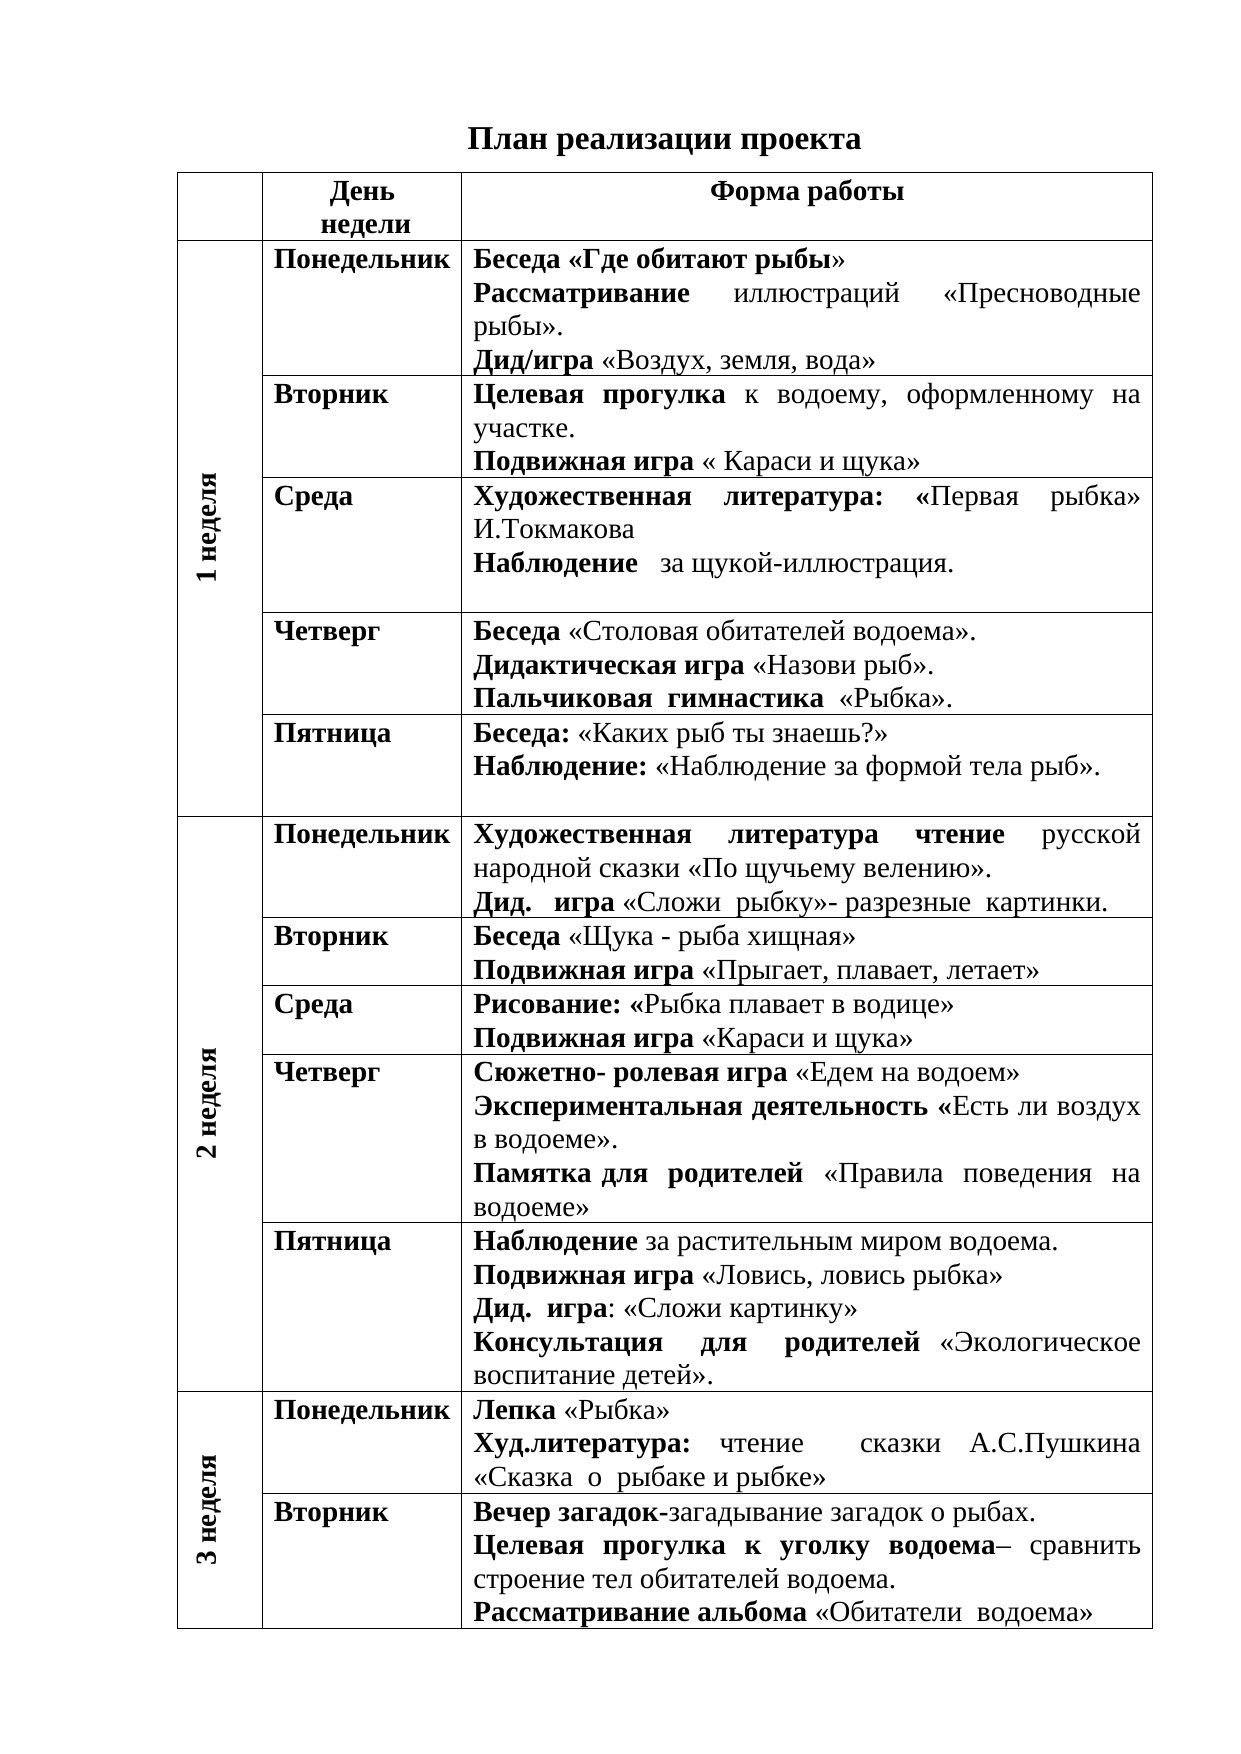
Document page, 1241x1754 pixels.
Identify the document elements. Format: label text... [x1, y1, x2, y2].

table_header День недели [263, 173, 461, 240]
table_cell 2 неделя [178, 817, 262, 1391]
table_cell Наблюдение за растительным миром водоема. Подвижная игра «Ловись, ловись рыбка» Дид. игра: «Сложи картинку» Консультация для родителей «Экологическое воспитание детей». [462, 1223, 1152, 1391]
table_cell Вторник [263, 918, 461, 985]
table_cell Целевая прогулка к водоему, оформленному на участке. Подвижная игра « Караси и щука» [462, 376, 1152, 477]
table_cell Пятница [263, 715, 461, 816]
table_cell Вторник [263, 376, 461, 477]
table_cell Беседа «Где обитают рыбы» Рассматривание иллюстраций «Пресноводные рыбы». Дид/игра «Воздух, земля, вода» [462, 241, 1152, 375]
table_cell Беседа: «Каких рыб ты знаешь?» Наблюдение: «Наблюдение за формой тела рыб». [462, 715, 1152, 816]
table_cell Сюжетно- ролевая игра «Едем на водоем» Экспериментальная деятельность «Есть ли воздух в водоеме». Памятка для родителей «Правила поведения на водоеме» [462, 1055, 1152, 1222]
table_cell Рисование: «Рыбка плавает в водице» Подвижная игра «Караси и щука» [462, 986, 1152, 1053]
table_cell Вторник [263, 1494, 461, 1628]
table_cell Понедельник [263, 241, 461, 375]
table_header [178, 173, 262, 240]
table_cell Лепка «Рыбка» Худ.литература: чтение сказки А.С.Пушкина «Сказка о рыбаке и рыбке» [462, 1392, 1152, 1493]
table_cell Художественная литература: «Первая рыбка» И.Токмакова Наблюдение за щукой-иллюстрация. [462, 478, 1152, 612]
table_cell Среда [263, 986, 461, 1053]
table_cell Художественная литература чтение русской народной сказки «По щучьему велению». Дид. игра «Сложи рыбку»- разрезные картинки. [462, 817, 1152, 917]
table_cell Понедельник [263, 1392, 461, 1493]
table_header Форма работы [462, 173, 1152, 240]
table_cell Беседа «Столовая обитателей водоема». Дидактическая игра «Назови рыб». Пальчиковая гимнастика «Рыбка». [462, 613, 1152, 714]
table_cell 1 неделя [178, 241, 262, 816]
table_cell Среда [263, 478, 461, 612]
table_cell 3 неделя [178, 1392, 262, 1628]
table_cell Четверг [263, 1055, 461, 1222]
table_cell Пятница [263, 1223, 461, 1391]
table_cell Понедельник [263, 817, 461, 917]
table_cell Вечер загадок-загадывание загадок о рыбах. Целевая прогулка к уголку водоема– сравнить строение тел обитателей водоема. Рассматривание альбома «Обитатели водоема» [462, 1494, 1152, 1628]
table_cell Беседа «Щука - рыба хищная» Подвижная игра «Прыгает, плавает, летает» [462, 918, 1152, 985]
table_cell Четверг [263, 613, 461, 714]
text План реализации проекта [177, 118, 1152, 156]
